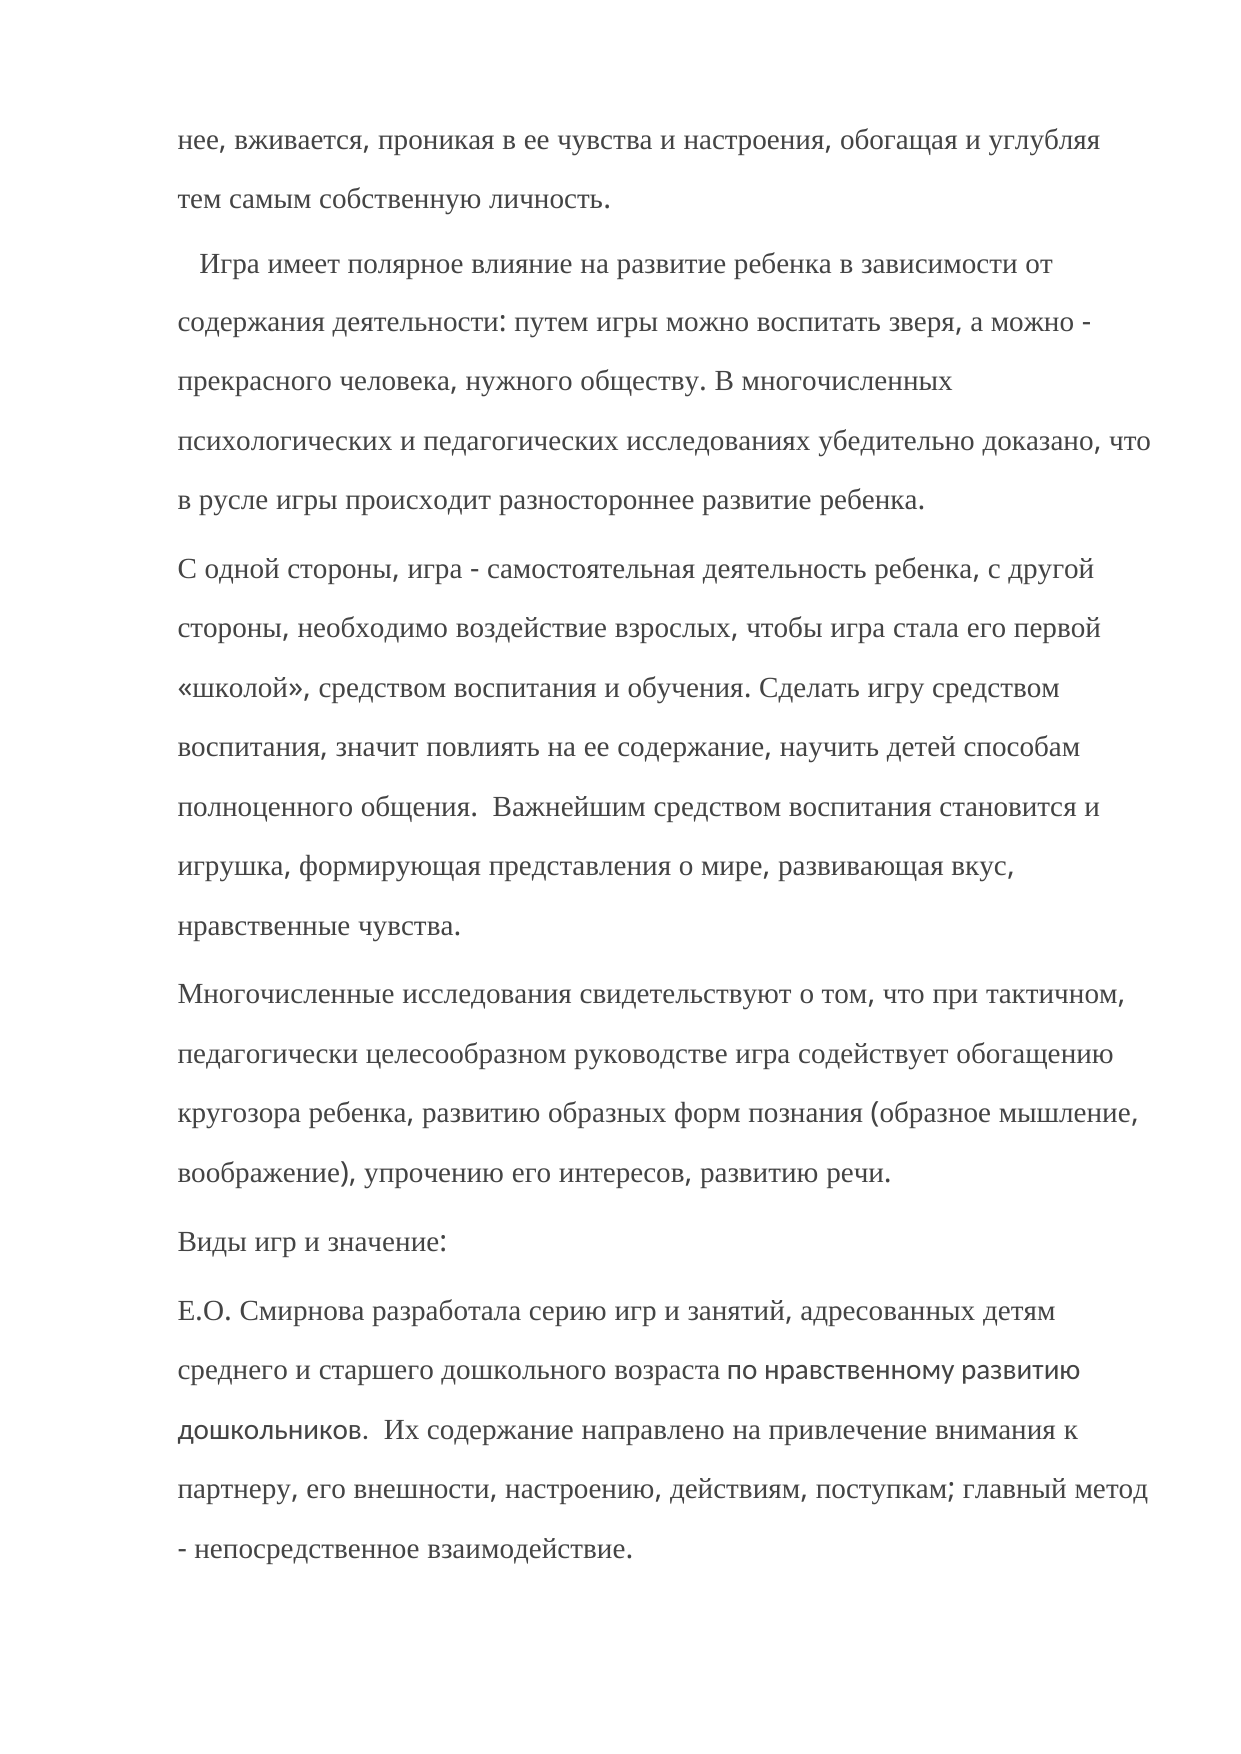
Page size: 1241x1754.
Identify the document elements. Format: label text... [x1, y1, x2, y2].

text Многочисленные исследования свидетельствуют о том, что при тактичном, педагогически целесообразном руководстве игра содействует обогащению кругозора ребенка, развитию образных форм познания (образное мышление, воображение), упрочению его интересов, развитию речи. [177, 973, 1152, 1191]
text Е.О. Смирнова разработала серию игр и занятий, адресованных детям среднего и старшего дошкольного возраста по нравственному развитию дошкольников. Их содержание направлено на привлечение внимания к партнеру, его внешности, настроению, действиям, поступкам; главный метод - непосредственное взаимодействие. [177, 1289, 1152, 1567]
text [177, 118, 1152, 217]
text Игра имеет полярное влияние на развитие ребенка в зависимости от содержания деятельности: путем игры можно воспитать зверя, а можно - прекрасного человека, нужного обществу. В многочисленных психологических и педагогических исследованиях убедительно доказано, что в русле игры происходит разностороннее развитие ребенка. [177, 246, 1152, 518]
text С одной стороны, игра - самостоятельная деятельность ребенка, с другой стороны, необходимо воздействие взрослых, чтобы игра стала его первой «школой», средством воспитания и обучения. Сделать игру средством воспитания, значит повлиять на ее содержание, научить детей способам полноценного общения. Важнейшим средством воспитания становится и игрушка, формирующая представления о мире, развивающая вкус, нравственные чувства. [177, 547, 1152, 944]
text Виды игр и значение: [177, 1220, 1152, 1260]
